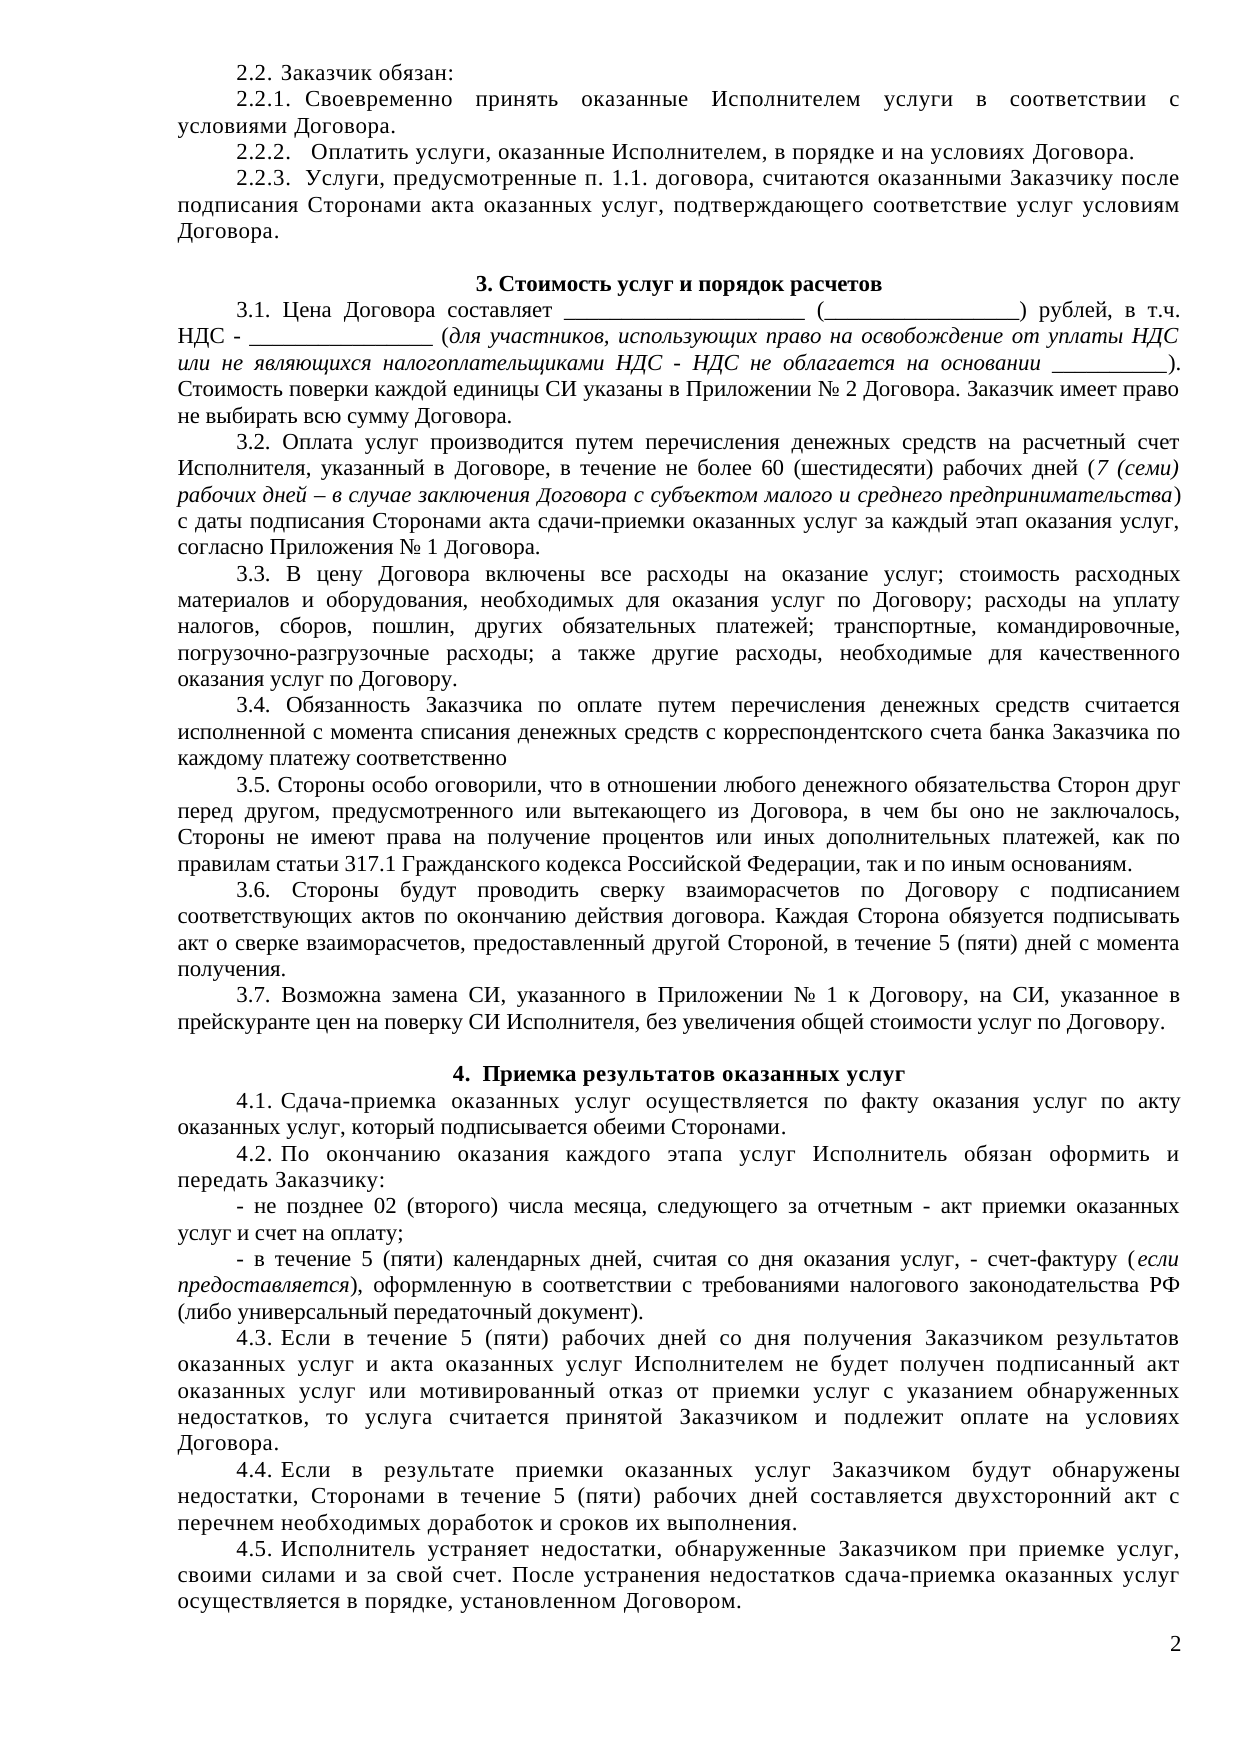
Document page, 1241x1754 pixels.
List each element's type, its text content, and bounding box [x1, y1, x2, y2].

list Исполнитель устраняет недостатки, обнаруженные Заказчиком при приемке услуг, своими силами и за свой счет. После устранения недостатков сдача-приемка оказанных услуг осуществляется в порядке, установленном Договором. [177, 1535, 1181, 1614]
list Своевременно принять оказанные Исполнителем услуги в соответствии с условиями Договора. [177, 85, 1181, 138]
text 3.4. Обязанность Заказчика по оплате путем перечисления денежных средств считается исполненной с момента списания денежных средств с корреспондентского счета банка Заказчика по каждому платежу соответственно [177, 692, 1182, 771]
text 3.1. Цена Договора составляет _____________________ (_________________) рублей, в т.ч. НДС - ________________ (для участников, использующих право на освобождение от уплаты НДС или не являющихся налогоплательщиками НДС - НДС не облагается на основании __________). Стоимость поверки каждой единицы СИ указаны в Приложении № 2 Договора. Заказчик имеет право не выбирать всю сумму Договора. [177, 296, 1181, 428]
list Услуги, предусмотренные п. 1.1. договора, считаются оказанными Заказчику после подписания Сторонами акта оказанных услуг, подтверждающего соответствие услуг условиям Договора. [177, 164, 1181, 243]
text 3.3. В цену Договора включены все расходы на оказание услуг; стоимость расходных материалов и оборудования, необходимых для оказания услуг по Договору; расходы на уплату налогов, сборов, пошлин, других обязательных платежей; транспортные, командировочные, погрузочно-разгрузочные расходы; а также другие расходы, необходимые для качественного оказания услуг по Договору. [177, 560, 1182, 692]
list Если в течение 5 (пяти) рабочих дней со дня получения Заказчиком результатов оказанных услуг и акта оказанных услуг Исполнителем не будет получен подписанный акт оказанных услуг или мотивированный отказ от приемки услуг с указанием обнаруженных недостатков, то услуга считается принятой Заказчиком и подлежит оплате на условиях Договора. [177, 1324, 1181, 1456]
text - в течение 5 (пяти) календарных дней, считая со дня оказания услуг, - счет-фактуру (если предоставляется), оформленную в соответствии с требованиями налогового законодательства РФ (либо универсальный передаточный документ). [177, 1245, 1181, 1324]
list Приемка результатов оказанных услуг [177, 1061, 1181, 1087]
text - не позднее 02 (второго) числа месяца, следующего за отчетным - акт приемки оказанных услуг и счет на оплату; [177, 1192, 1181, 1245]
list Сдача-приемка оказанных услуг осуществляется по факту оказания услуг по акту оказанных услуг, который подписывается обеими Сторонами. [177, 1087, 1181, 1139]
text 3.7. Возможна замена СИ, указанного в Приложении № 1 к Договору, на СИ, указанное в прейскуранте цен на поверку СИ Исполнителя, без увеличения общей стоимости услуг по Договору. [177, 981, 1181, 1034]
list Если в результате приемки оказанных услуг Заказчиком будут обнаружены недостатки, Сторонами в течение 5 (пяти) рабочих дней составляется двухсторонний акт с перечнем необходимых доработок и сроков их выполнения. [177, 1456, 1181, 1535]
list По окончанию оказания каждого этапа услуг Исполнитель обязан оформить и передать Заказчику: [177, 1139, 1181, 1192]
text 3. Стоимость услуг и порядок расчетов [177, 270, 1181, 296]
text 3.2. Оплата услуг производится путем перечисления денежных средств на расчетный счет Исполнителя, указанный в Договоре, в течение не более 60 (шестидесяти) рабочих дней (7 (семи) рабочих дней – в случае заключения Договора с субъектом малого и среднего предпринимательства) с даты подписания Сторонами акта сдачи-приемки оказанных услуг за каждый этап оказания услуг, согласно Приложения № 1 Договора. [177, 428, 1181, 560]
text 3.6. Стороны будут проводить сверку взаиморасчетов по Договору с подписанием соответствующих актов по окончанию действия договора. Каждая Сторона обязуется подписывать акт о сверке взаиморасчетов, предоставленный другой Стороной, в течение 5 (пяти) дней с момента получения. [177, 876, 1182, 981]
text 3.5. Стороны особо оговорили, что в отношении любого денежного обязательства Сторон друг перед другом, предусмотренного или вытекающего из Договора, в чем бы оно не заключалось, Стороны не имеют права на получение процентов или иных дополнительных платежей, как по правилам статьи 317.1 Гражданского кодекса Российской Федерации, так и по иным основаниям. [177, 771, 1182, 876]
list Оплатить услуги, оказанные Исполнителем, в порядке и на условиях Договора. [177, 138, 1181, 164]
list Заказчик обязан: [177, 59, 1181, 85]
